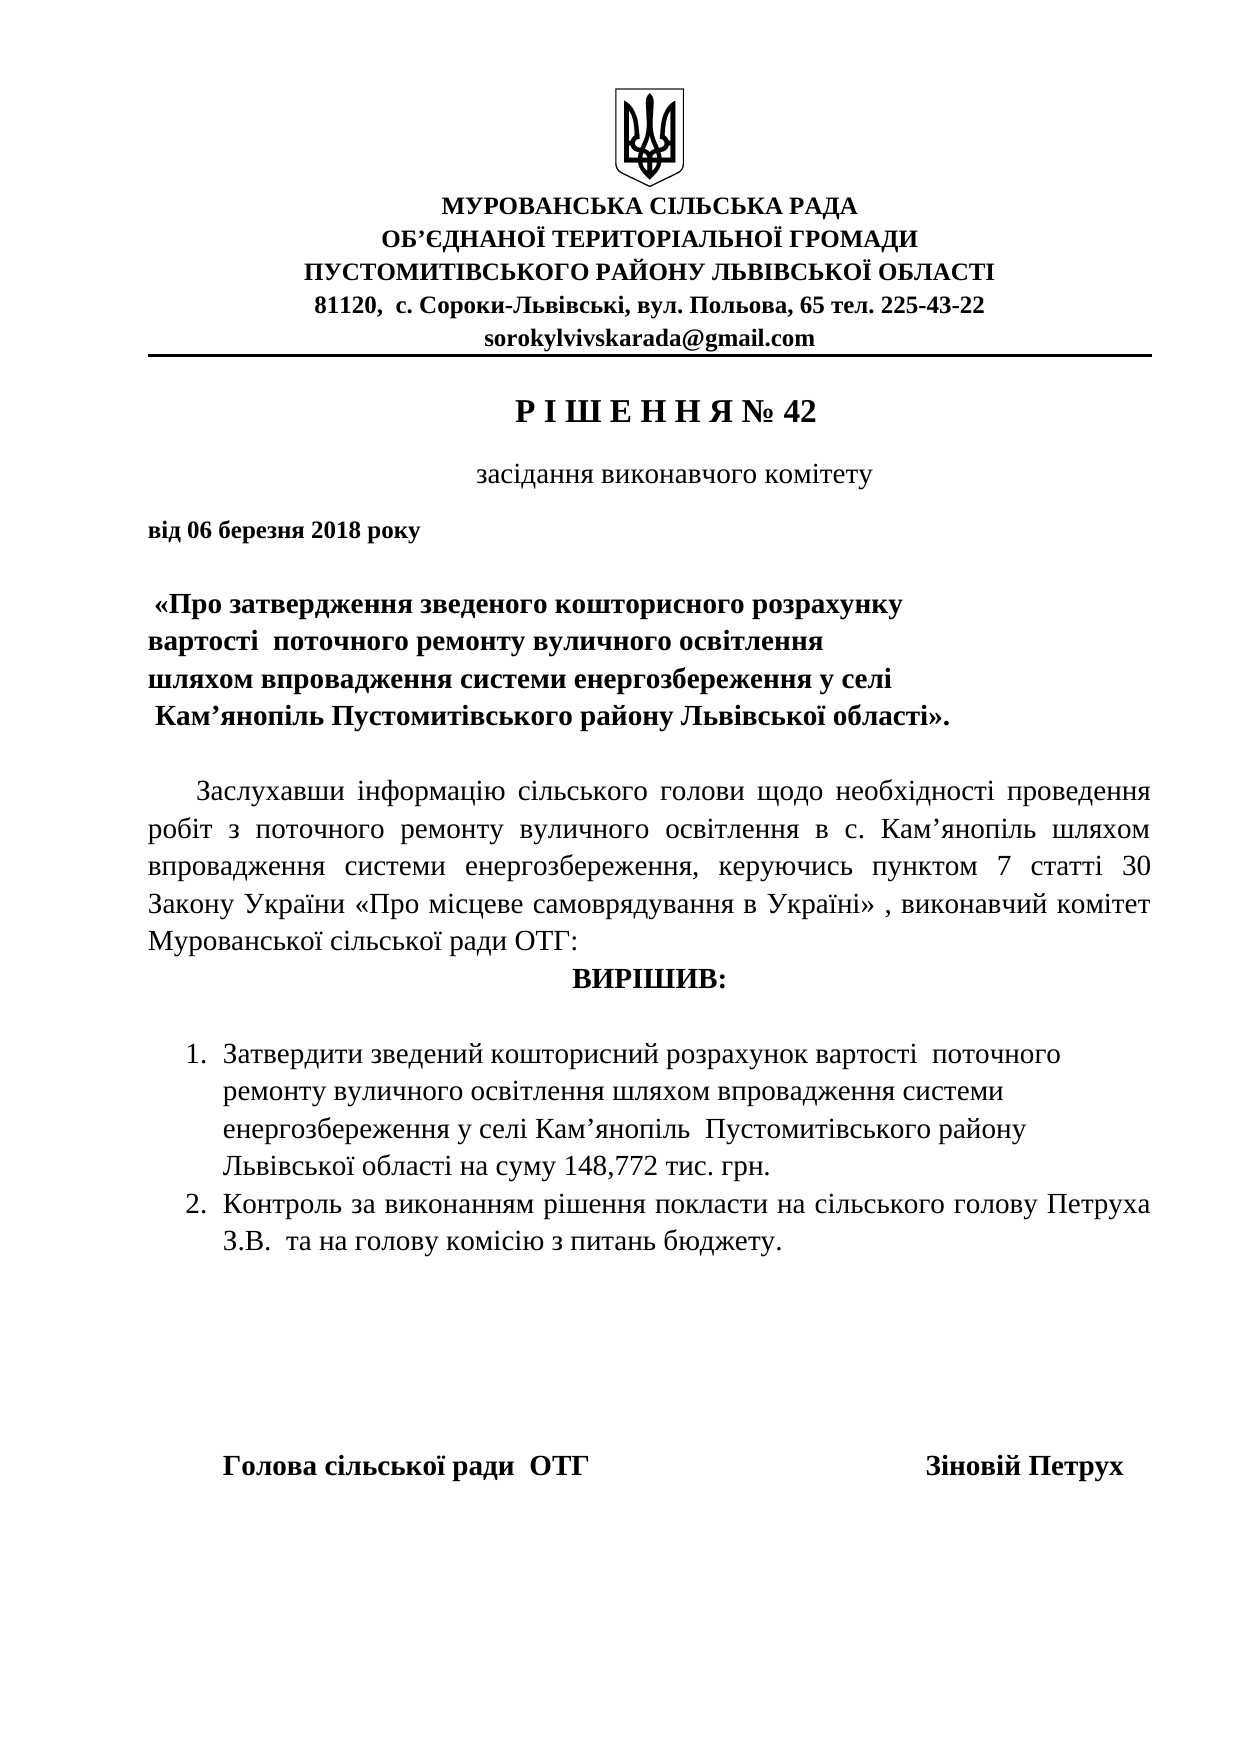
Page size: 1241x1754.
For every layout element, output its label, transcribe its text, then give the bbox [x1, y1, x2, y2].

text МУРОВАНСЬКА СІЛЬСЬКА РАДА [148, 191, 1152, 220]
text вартості поточного ремонту вуличного освітлення [148, 619, 1152, 657]
text Кам’янопіль Пустомитівського району Львівської області». [148, 694, 1152, 732]
text «Про затвердження зведеного кошторисного розрахунку [148, 582, 1152, 619]
text 81120, с. Сороки-Львівські, вул. Польова, 65 тел. 225-43-22 [148, 290, 1152, 319]
text шляхом впровадження системи енергозбереження у селі [148, 657, 1152, 694]
text ВИРІШИВ: [148, 957, 1152, 994]
text Голова сільської ради ОТГ Зіновій Петрух [223, 1444, 1152, 1482]
text ОБ’ЄДНАНОЇ ТЕРИТОРІАЛЬНОЇ ГРОМАДИ [148, 224, 1152, 253]
text sorokylvivskarada@gmail.com [148, 323, 1152, 354]
text від 06 березня 2018 року [148, 516, 1152, 544]
text ПУСТОМИТІВСЬКОГО РАЙОНУ ЛЬВІВСЬКОЇ ОБЛАСТІ [148, 257, 1152, 286]
text Заслухавши інформацію сільського голови щодо необхідності проведення робіт з поточного ремонту вуличного освітлення в с. Кам’янопіль шляхом впровадження системи енергозбереження, керуючись пунктом 7 статті 30 Закону України «Про місцеве самоврядування в Україні» , виконавчий комітет Мурованської сільської ради ОТГ: [148, 769, 1152, 957]
text Р І Ш Е Н Н Я № 42 [148, 391, 1226, 429]
text засідання виконавчого комітету [148, 456, 1226, 490]
list Затвердити зведений кошторисний розрахунок вартості поточного ремонту вуличного освітлення шляхом впровадження системи енергозбереження у селі Кам’янопіль Пустомитівського району Львівської області на суму 148,772 тис. грн. [185, 1032, 1152, 1182]
list Контроль за виконанням рішення покласти на сільського голову Петруха З.В. та на голову комісію з питань бюджету. [185, 1182, 1152, 1257]
